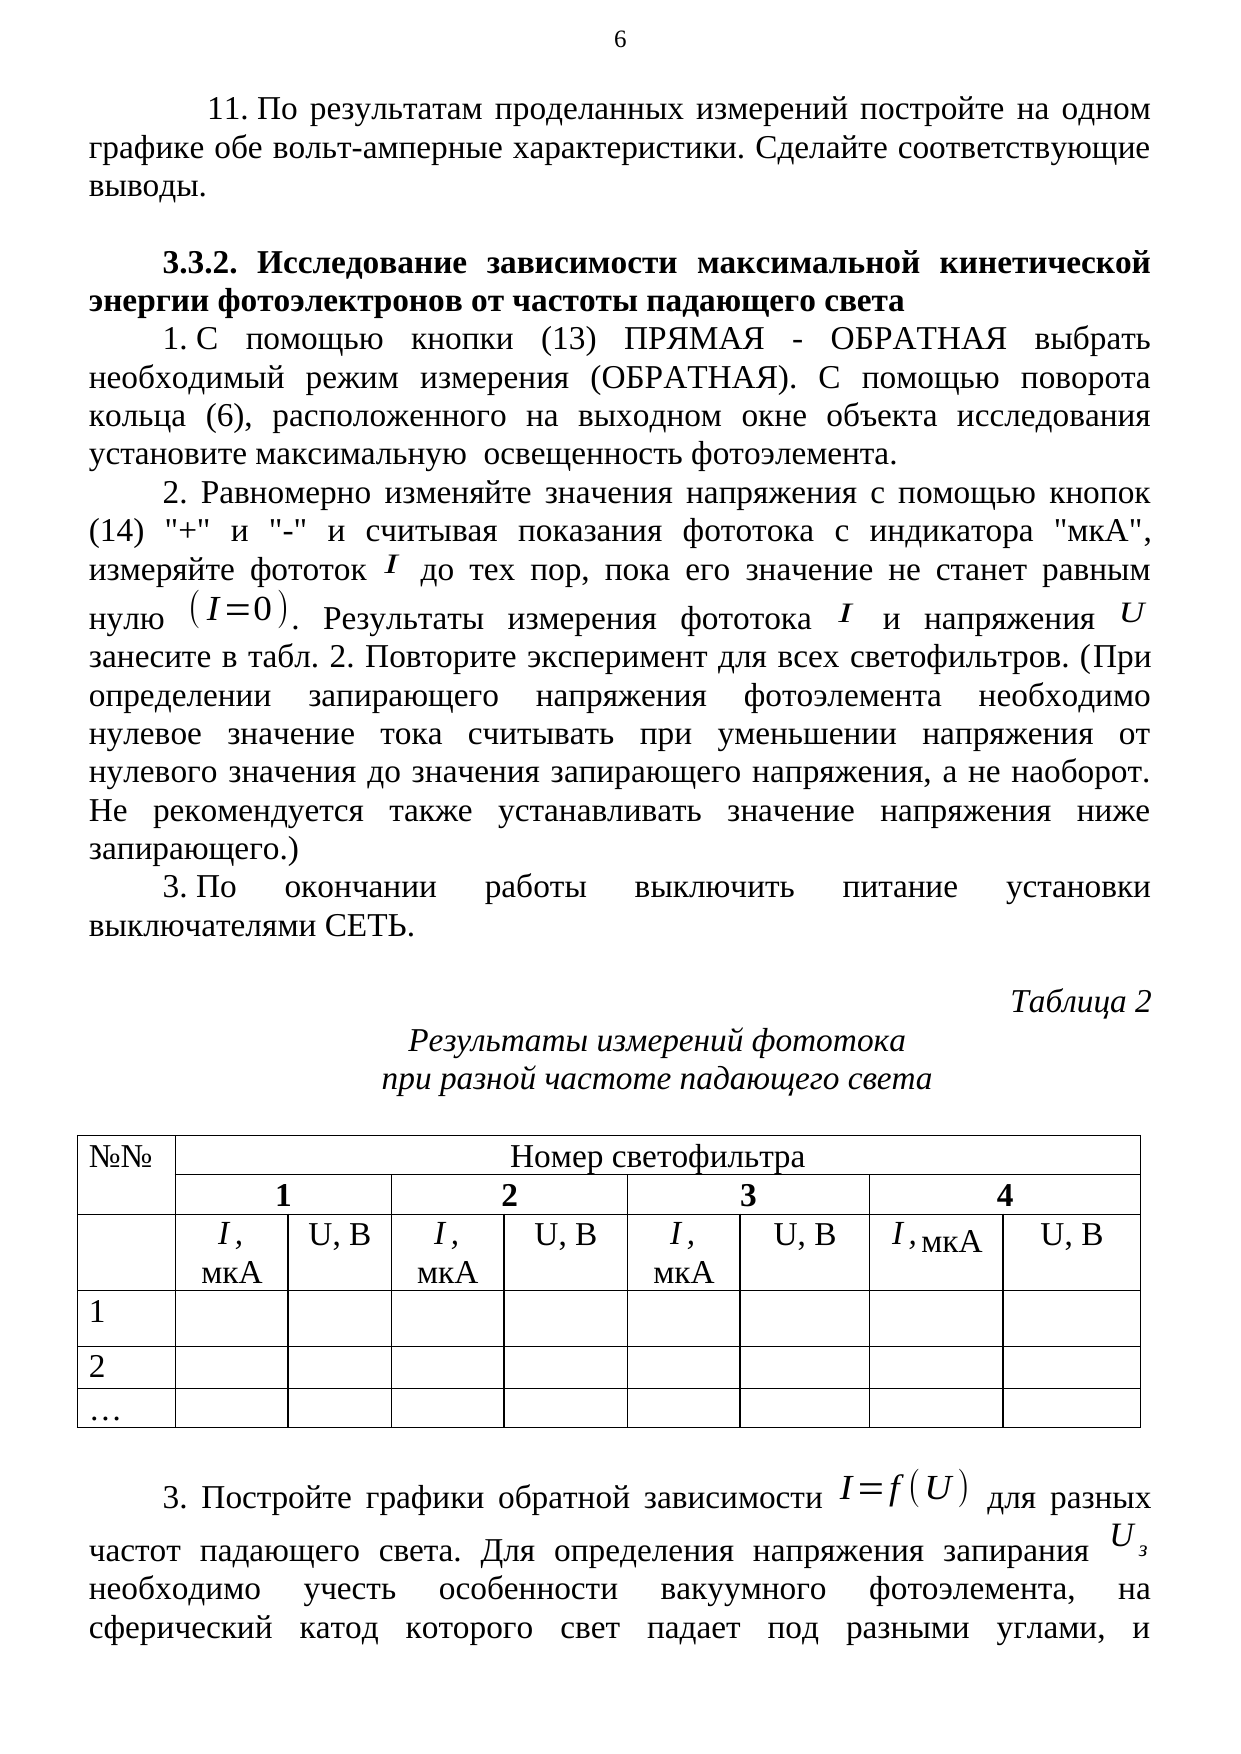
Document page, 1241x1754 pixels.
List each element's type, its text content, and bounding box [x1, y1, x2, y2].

table_cell [628, 1347, 739, 1388]
table_cell 3 [628, 1175, 869, 1213]
table_cell 2 [392, 1175, 627, 1213]
table_cell [741, 1347, 869, 1388]
table_cell [505, 1347, 627, 1388]
table_cell 2 [78, 1347, 175, 1388]
text Результаты измерений фототока [89, 1020, 1152, 1058]
table_cell [505, 1389, 627, 1427]
table_cell … [78, 1389, 175, 1427]
text 11. По результатам проделанных измерений постройте на одном графике обе вольт-амперные характеристики. Сделайте соответствующие выводы. [89, 89, 1152, 204]
table_cell [289, 1389, 391, 1427]
table_cell [870, 1389, 1002, 1427]
text при разной частоте падающего света [89, 1058, 1152, 1096]
table_cell [289, 1347, 391, 1388]
table_cell [505, 1291, 627, 1346]
table_cell [741, 1291, 869, 1346]
table_cell [870, 1291, 1002, 1346]
table_header Номер светофильтра [176, 1136, 1140, 1174]
table_cell U, В [1004, 1215, 1140, 1290]
table_cell 4 [870, 1175, 1140, 1213]
text Таблица 2 [89, 981, 1152, 1020]
table_cell 1 [176, 1175, 391, 1213]
table_cell [628, 1389, 739, 1427]
table_cell мкА [392, 1215, 503, 1290]
text 3.3.2. Исследование зависимости максимальной кинетической энергии фотоэлектронов от частоты падающего света [89, 242, 1152, 319]
table_cell мкА [870, 1215, 1002, 1290]
text 2. Равномерно изменяйте значения напряжения с помощью кнопок (14) "+" и "-" и считывая показания фототока с индикатора "мкА", измеряйте фототок до тех пор, пока его значение не станет равным нулю . Результаты измерения фототока и напряжения занесите в табл. 2. Повторите эксперимент для всех светофильтров. (При определении запирающего напряжения фотоэлемента необходимо нулевое значение тока считывать при уменьшении напряжения от нулевого значения до значения запирающего напряжения, а не наоборот. Не рекомендуется также устанавливать значение напряжения ниже запирающего.) [89, 472, 1152, 866]
table_cell [176, 1389, 287, 1427]
table_cell [1004, 1347, 1140, 1388]
table_cell [870, 1347, 1002, 1388]
table_cell [176, 1291, 287, 1346]
table_cell [392, 1291, 503, 1346]
table_cell [741, 1389, 869, 1427]
table_cell [1004, 1291, 1140, 1346]
table_cell [392, 1389, 503, 1427]
table_cell [176, 1347, 287, 1388]
table_cell [628, 1291, 739, 1346]
table_cell мкА [176, 1215, 287, 1290]
table_cell U, В [505, 1215, 627, 1290]
table_cell [78, 1215, 175, 1290]
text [89, 1467, 1152, 1645]
text 3. По окончании работы выключить питание установки выключателями СЕТЬ. [89, 866, 1152, 943]
table_cell мкА [628, 1215, 739, 1290]
table_cell [289, 1291, 391, 1346]
table_cell [392, 1347, 503, 1388]
text 1. С помощью кнопки (13) ПРЯМАЯ - ОБРАТНАЯ выбрать необходимый режим измерения (ОБРАТНАЯ). С помощью поворота кольца (6), расположенного на выходном окне объекта исследования установите максимальную освещенность фотоэлемента. [89, 319, 1152, 472]
table_cell 1 [78, 1291, 175, 1346]
table_header №№ [78, 1136, 175, 1213]
table_cell U, В [289, 1215, 391, 1290]
table_cell U, В [741, 1215, 869, 1290]
table_cell [1004, 1389, 1140, 1427]
